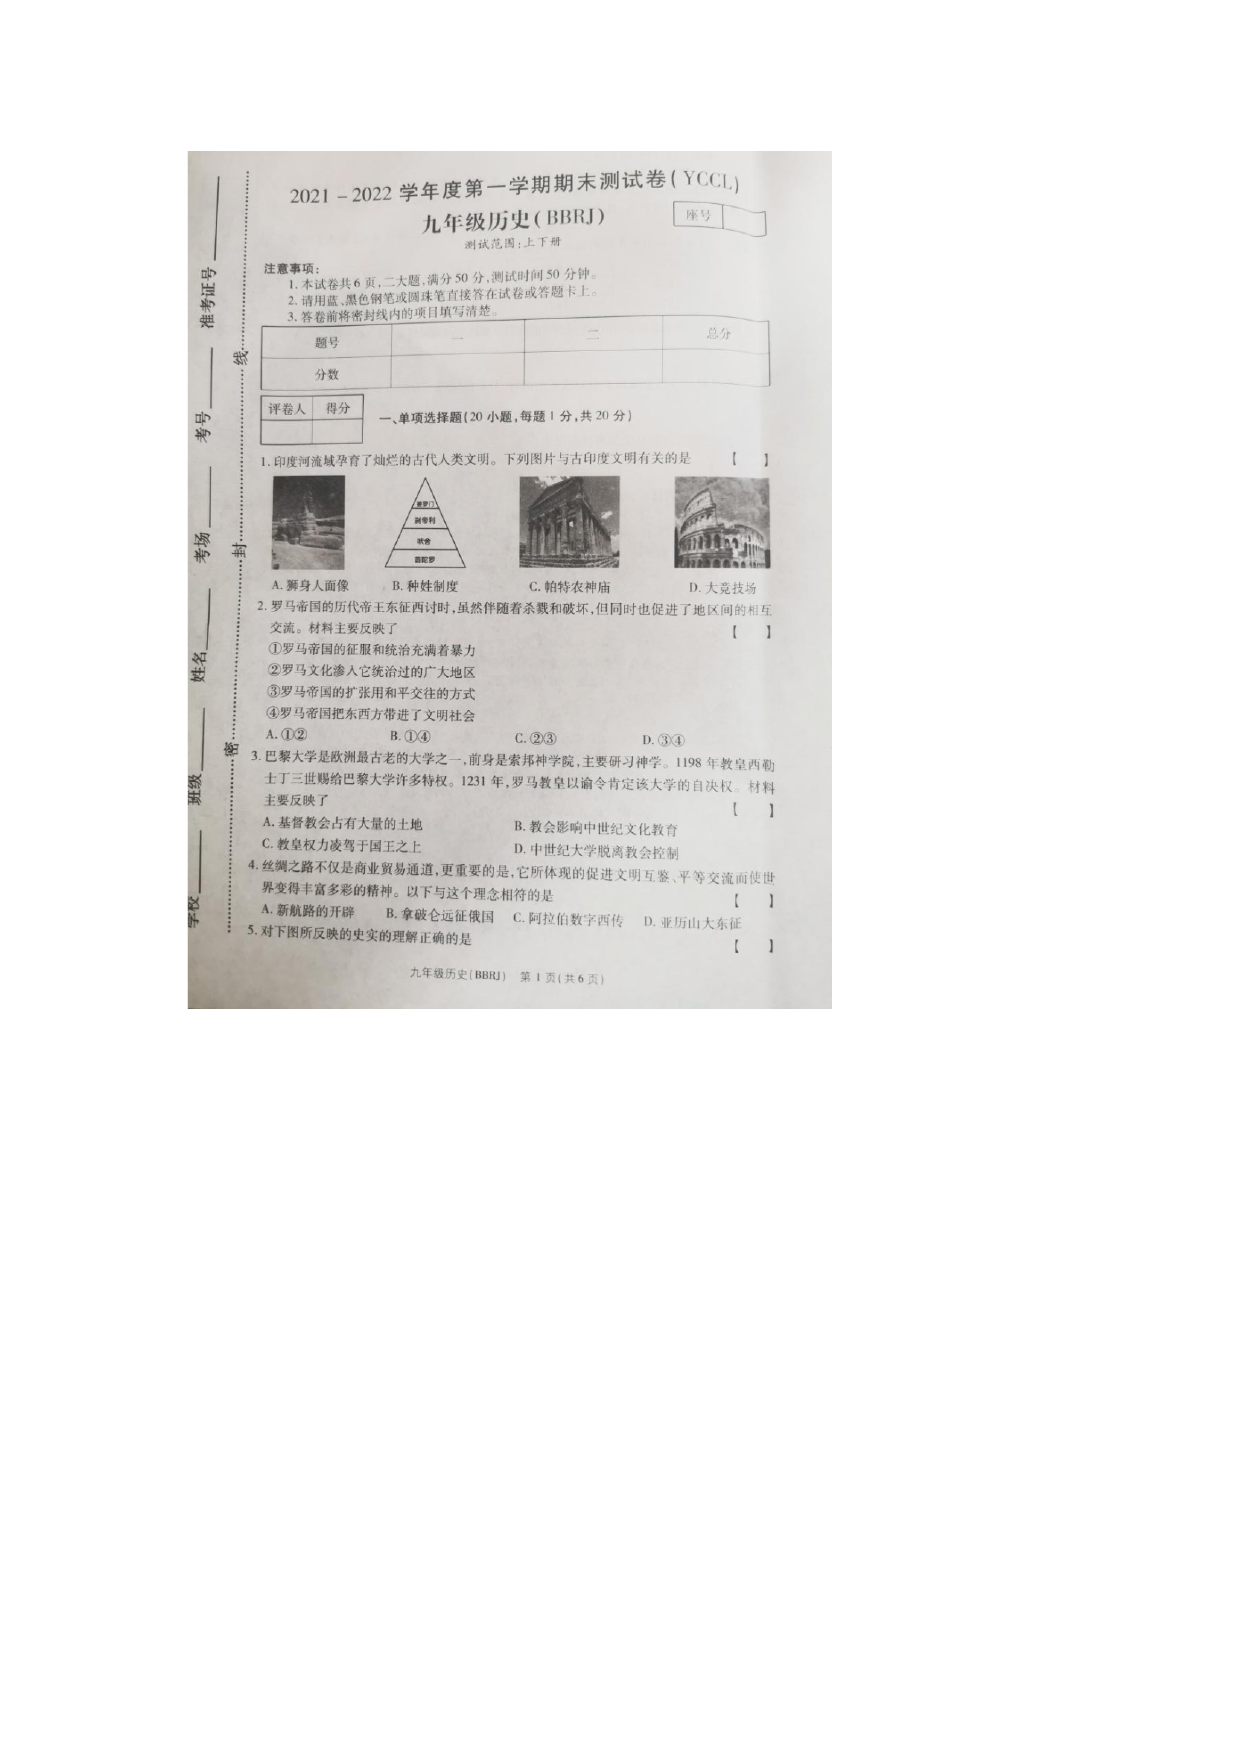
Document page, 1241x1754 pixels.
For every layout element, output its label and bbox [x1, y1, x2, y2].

picture [188, 152, 832, 1008]
